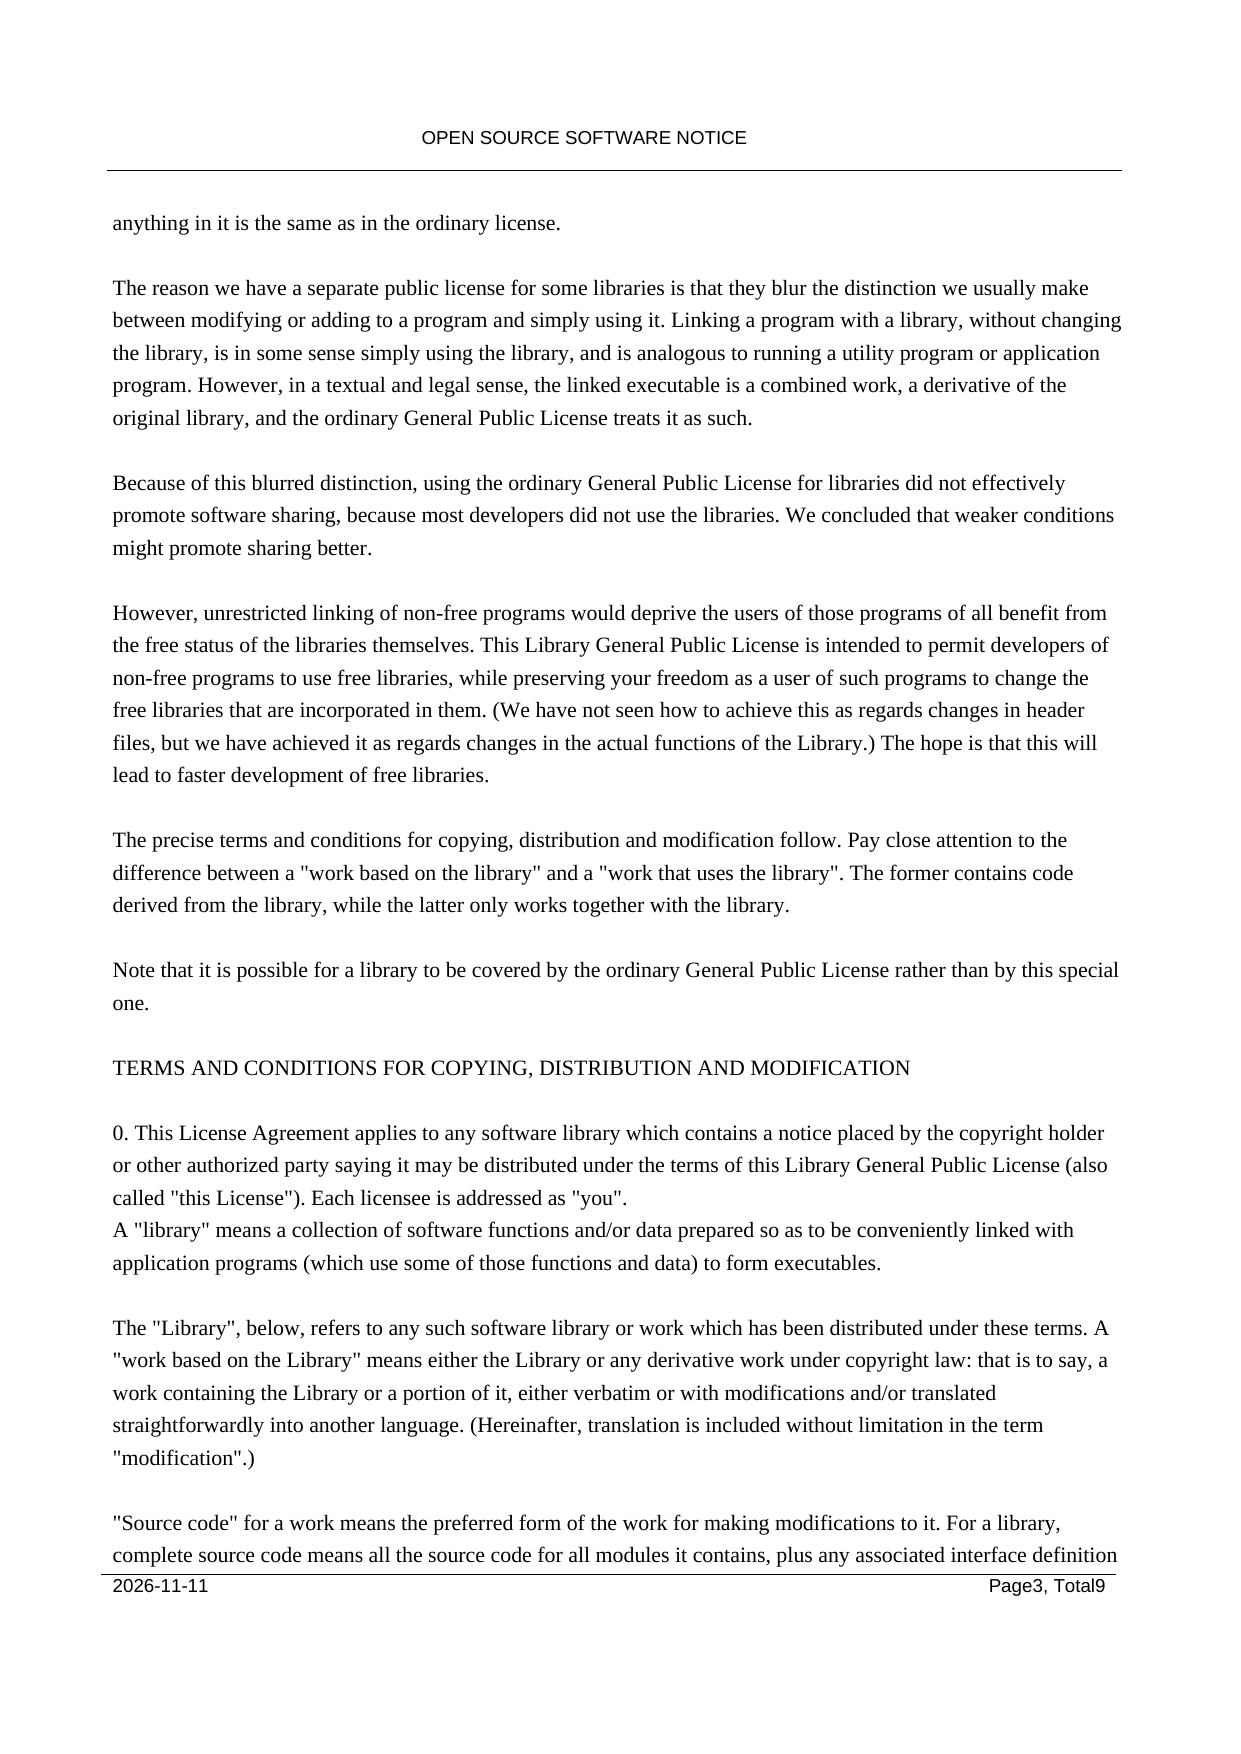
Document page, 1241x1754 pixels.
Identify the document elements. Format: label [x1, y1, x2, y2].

text [112, 206, 1128, 1571]
